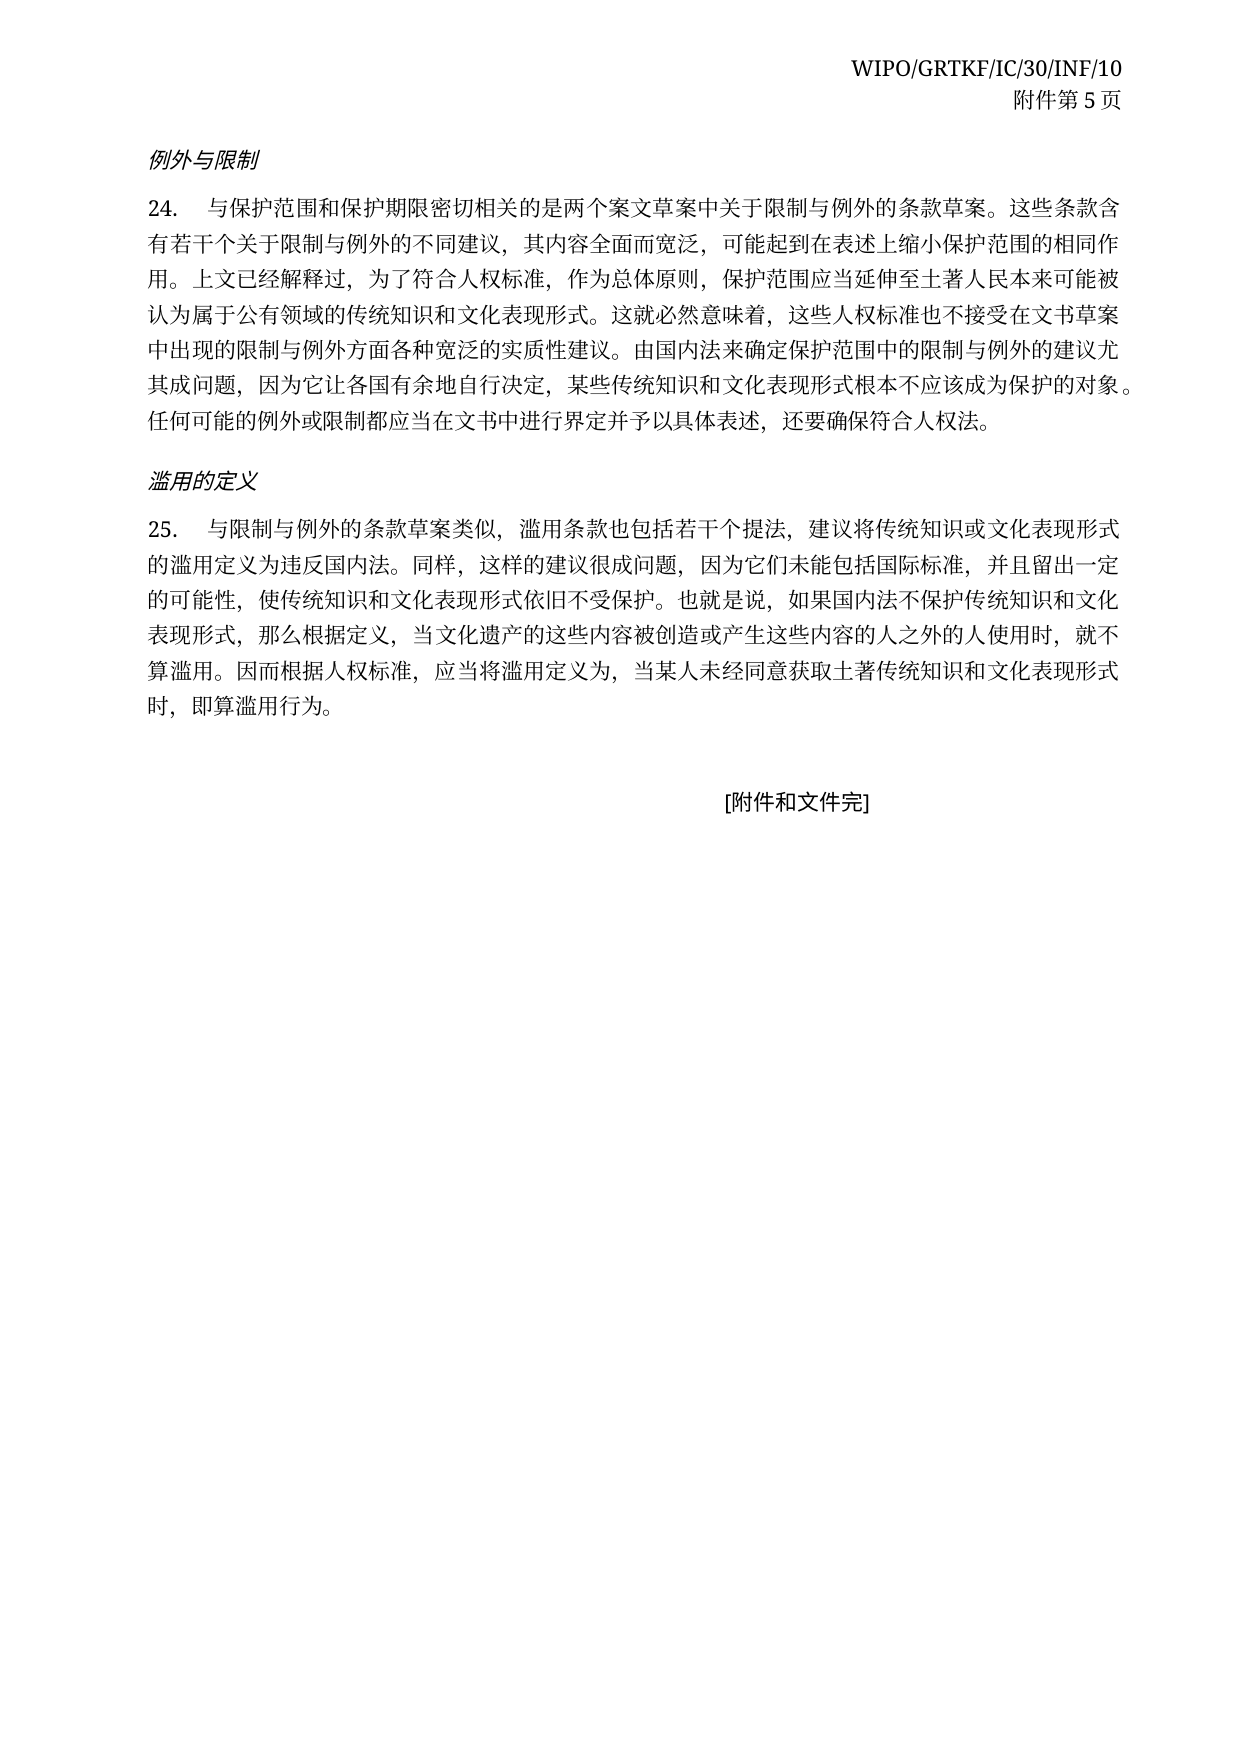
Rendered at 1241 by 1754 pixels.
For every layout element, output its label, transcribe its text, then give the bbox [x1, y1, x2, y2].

text 例外与限制 [148, 140, 1122, 175]
text 滥用的定义 [148, 461, 1122, 496]
text [附件和文件完] [724, 781, 1122, 817]
text 24. 与保护范围和保护期限密切相关的是两个案文草案中关于限制与例外的条款草案。这些条款含有若干个关于限制与例外的不同建议，其内容全面而宽泛，可能起到在表述上缩小保护范围的相同作用。上文已经解释过，为了符合人权标准，作为总体原则，保护范围应当延伸至土著人民本来可能被认为属于公有领域的传统知识和文化表现形式。这就必然意味着，这些人权标准也不接受在文书草案中出现的限制与例外方面各种宽泛的实质性建议。由国内法来确定保护范围中的限制与例外的建议尤其成问题，因为它让各国有余地自行决定，某些传统知识和文化表现形式根本不应该成为保护的对象。任何可能的例外或限制都应当在文书中进行界定并予以具体表述，还要确保符合人权法。 [148, 188, 1122, 436]
text 25. 与限制与例外的条款草案类似，滥用条款也包括若干个提法，建议将传统知识或文化表现形式的滥用定义为违反国内法。同样，这样的建议很成问题，因为它们未能包括国际标准，并且留出一定的可能性，使传统知识和文化表现形式依旧不受保护。也就是说，如果国内法不保护传统知识和文化表现形式，那么根据定义，当文化遗产的这些内容被创造或产生这些内容的人之外的人使用时，就不算滥用。因而根据人权标准，应当将滥用定义为，当某人未经同意获取土著传统知识和文化表现形式时，即算滥用行为。 [148, 508, 1122, 721]
